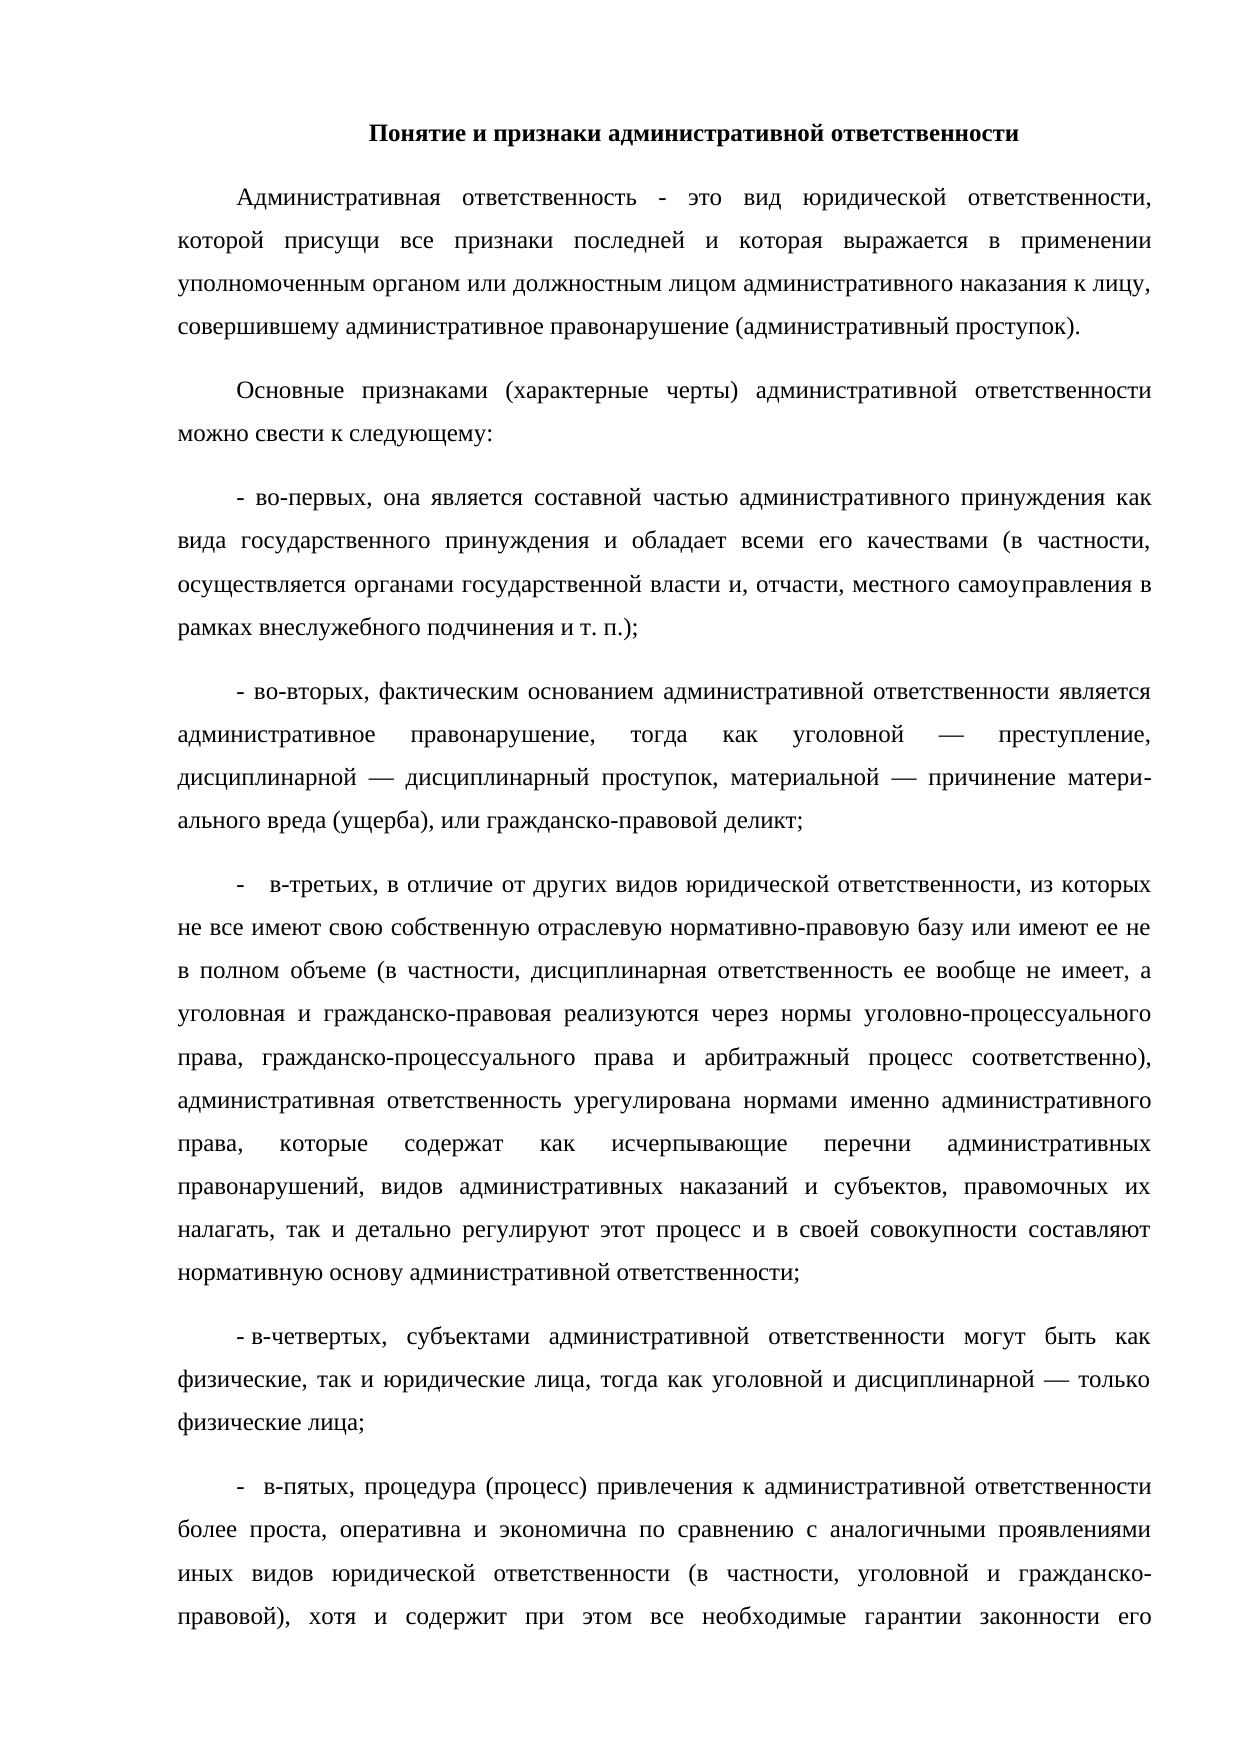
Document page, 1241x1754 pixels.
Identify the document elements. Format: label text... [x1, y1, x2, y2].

text - во-первых, она является составной частью административного принуждения как вида государственного принуждения и обладает всеми его качествами (в частности, осуществляется органами государственной власти и, отчасти, местного самоуправления в рамках внеслужебного подчинения и т. п.); [177, 482, 1152, 641]
text - в-четвертых, субъектами административной ответственности могут быть как физические, так и юридические лица, тогда как уголовной и дисциплинарной — только физические лица; [177, 1321, 1152, 1436]
text Основные признаками (характерные черты) административной ответственности можно свести к следующему: [177, 375, 1152, 447]
text Административная ответственность - это вид юридической ответственности, которой присущи все признаки последней и которая выражается в применении уполномоченным органом или должностным лицом административного наказания к лицу, совершившему административное правонарушение (административный проступок). [177, 182, 1152, 340]
text - в-третьих, в отличие от других видов юридической ответственности, из которых не все имеют свою собственную отраслевую нормативно-правовую базу или имеют ее не в полном объеме (в частности, дисциплинарная ответственность ее вообще не имеет, а уголовная и гражданско-правовая реализуются через нормы уголовно-процессуального права, гражданско-процессуального права и арбитражный процесс соответственно), административная ответственность урегулирована нормами именно административного права, которые содержат как исчерпывающие перечни административных правонарушений, видов административных наказаний и субъектов, правомочных их налагать, так и детально регулируют этот процесс и в своей совокупности составляют нормативную основу административной ответственности; [177, 869, 1152, 1286]
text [177, 1471, 1152, 1629]
text - во-вторых, фактическим основанием административной ответственности является административное правонарушение, тогда как уголовной — преступление, дисциплинарной — дисциплинарный проступок, материальной — причинение материального вреда (ущерба), или гражданско-правовой деликт; [177, 676, 1152, 834]
text Понятие и признаки административной ответственности [177, 118, 1152, 147]
